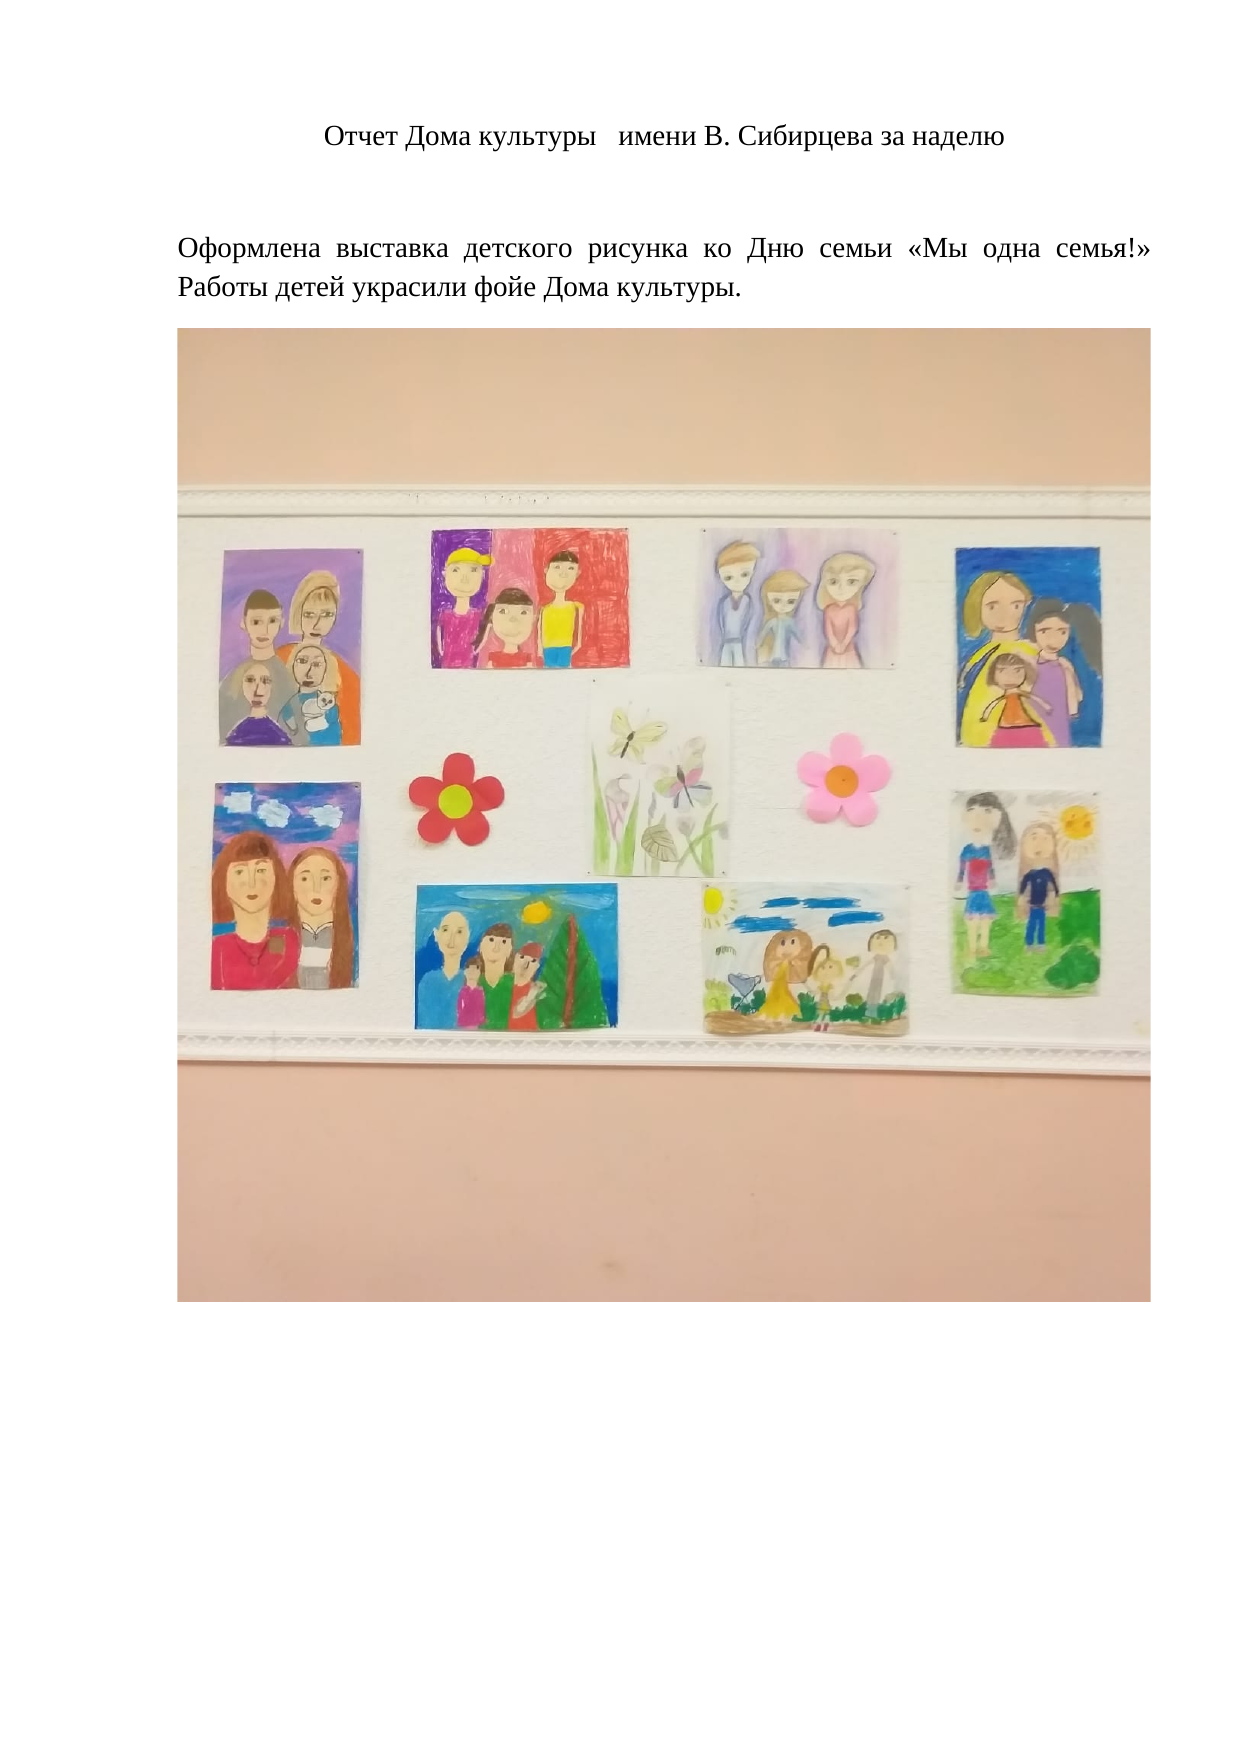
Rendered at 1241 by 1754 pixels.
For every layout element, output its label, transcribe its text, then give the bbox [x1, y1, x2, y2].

picture [177, 328, 1151, 1302]
text Оформлена выставка детского рисунка ко Дню семьи «Мы одна семья!» Работы детей украсили фойе Дома культуры. [177, 231, 1152, 303]
text Отчет Дома культуры имени В. Сибирцева за наделю [177, 118, 1152, 152]
